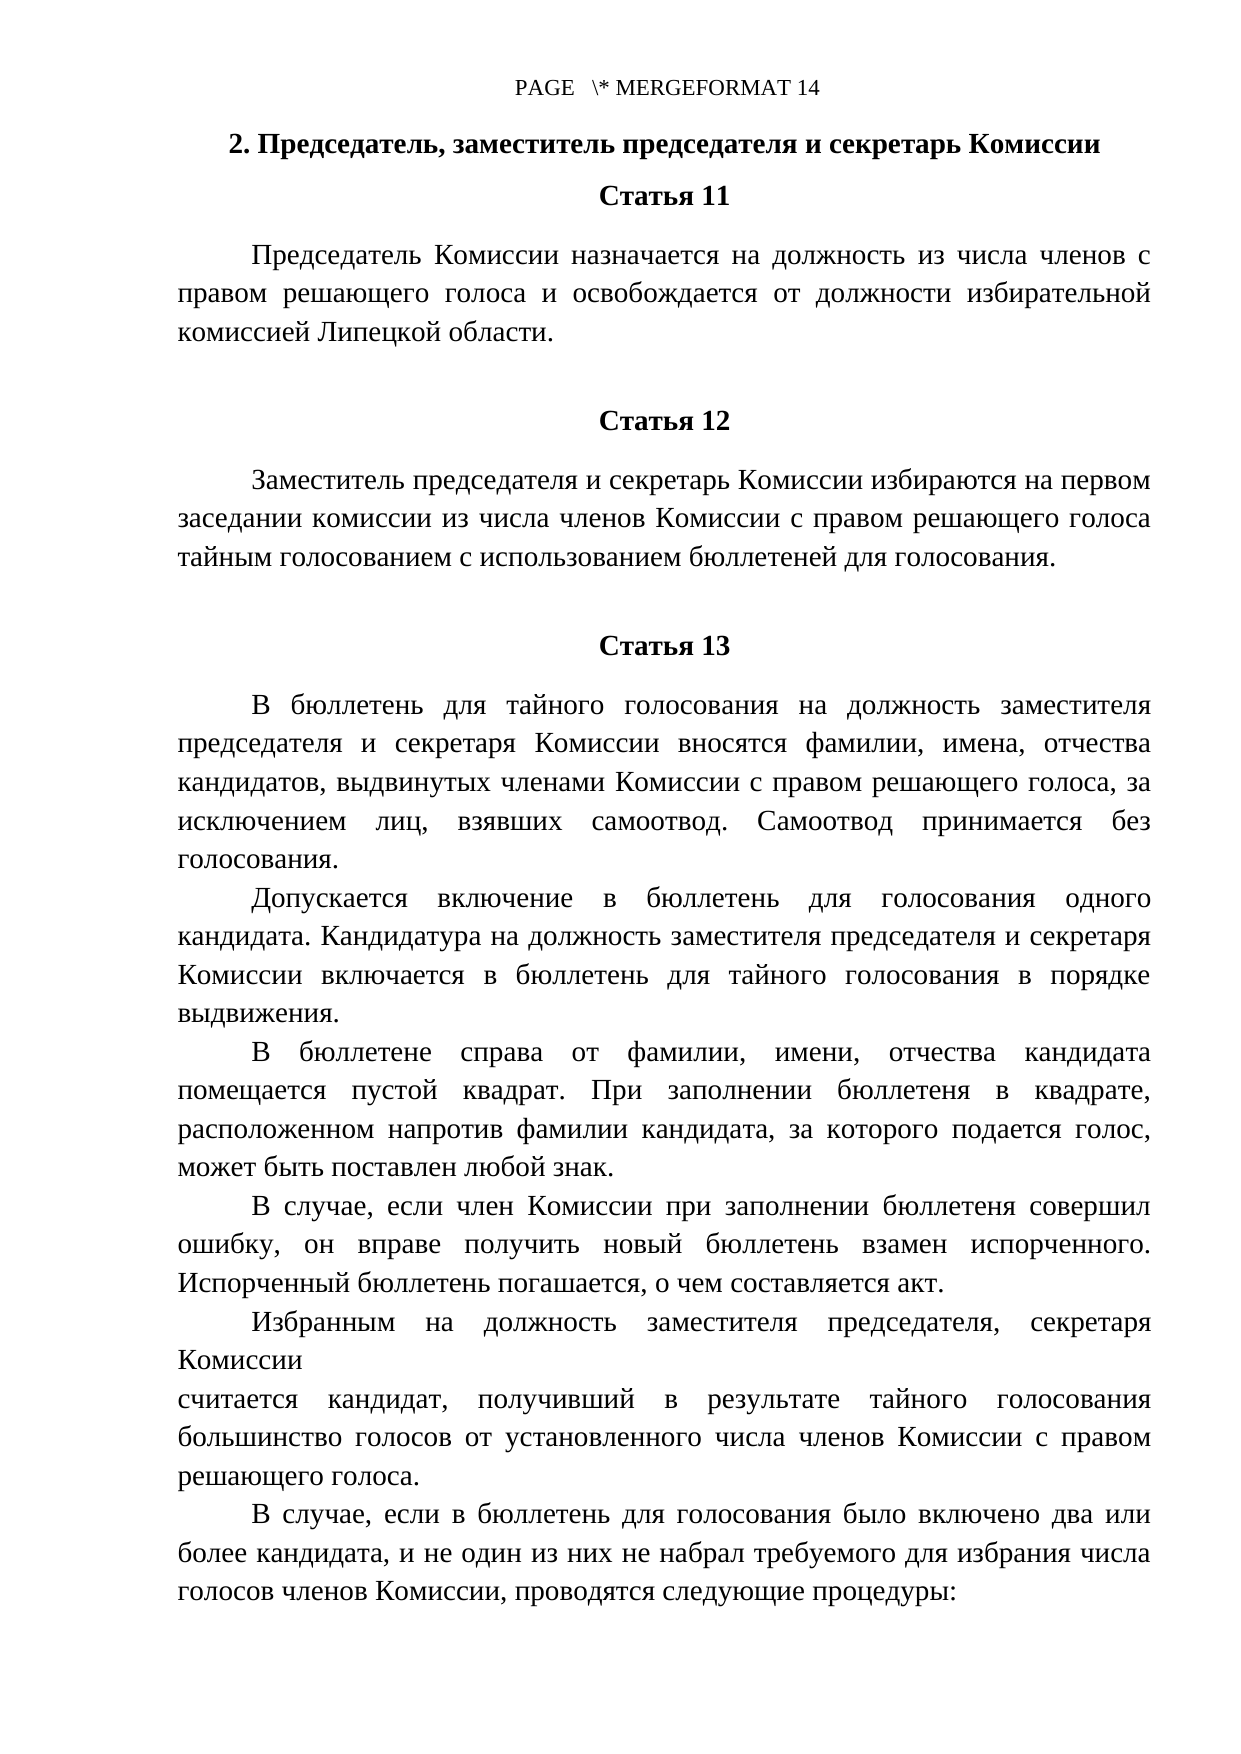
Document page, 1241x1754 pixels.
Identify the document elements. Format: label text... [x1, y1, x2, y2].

text 2. Председатель, заместитель председателя и секретарь Комиссии [177, 127, 1152, 160]
text В бюллетень для тайного голосования на должность заместителя председателя и секретаря Комиссии вносятся фамилии, имена, отчества кандидатов, выдвинутых членами Комиссии с правом решающего голоса, за исключением лиц, взявших самоотвод. Самоотвод принимается без голосования. [177, 687, 1152, 875]
text В случае, если в бюллетень для голосования было включено два или более кандидата, и не один из них не набрал требуемого для избрания числа голосов членов Комиссии, проводятся следующие процедуры: [177, 1496, 1152, 1607]
text считается кандидат, получивший в результате тайного голосования большинство голосов от установленного числа членов Комиссии с правом решающего голоса. [177, 1381, 1152, 1491]
text Статья 13 [177, 628, 1152, 661]
text Заместитель председателя и секретарь Комиссии избираются на первом заседании комиссии из числа членов Комиссии с правом решающего голоса тайным голосованием с использованием бюллетеней для голосования. [177, 462, 1152, 573]
text В случае, если член Комиссии при заполнении бюллетеня совершил ошибку, он вправе получить новый бюллетень взамен испорченного. Испорченный бюллетень погашается, о чем составляется акт. [177, 1188, 1152, 1299]
text В бюллетене справа от фамилии, имени, отчества кандидата помещается пустой квадрат. При заполнении бюллетеня в квадрате, расположенном напротив фамилии кандидата, за которого подается голос, может быть поставлен любой знак. [177, 1034, 1152, 1183]
text Председатель Комиссии назначается на должность из числа членов с правом решающего голоса и освобождается от должности избирательной комиссией Липецкой области. [177, 237, 1152, 348]
text Статья 12 [177, 403, 1152, 436]
text Статья 11 [177, 178, 1152, 211]
text Избранным на должность заместителя председателя, секретаря Комиссии [177, 1304, 1152, 1376]
text Допускается включение в бюллетень для голосования одного кандидата. Кандидатура на должность заместителя председателя и секретаря Комиссии включается в бюллетень для тайного голосования в порядке выдвижения. [177, 880, 1152, 1029]
